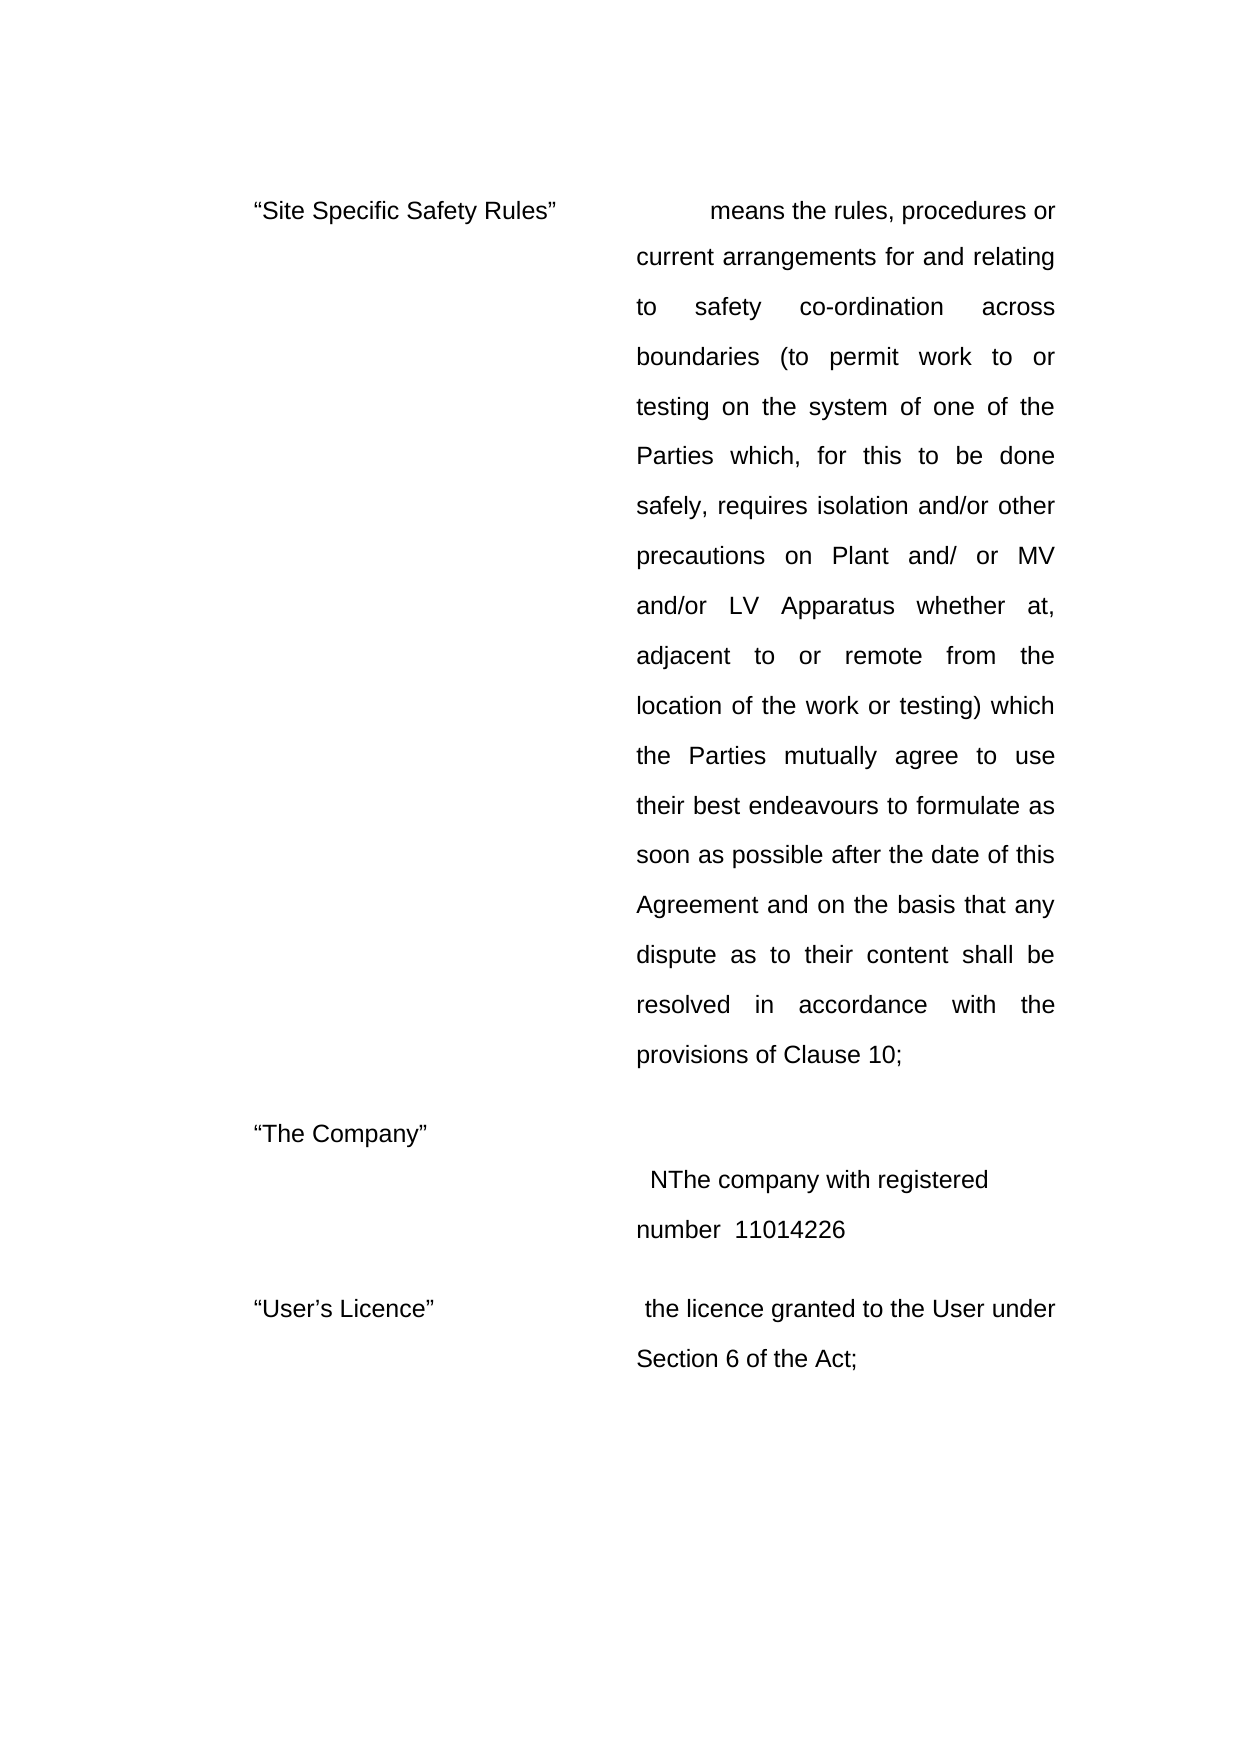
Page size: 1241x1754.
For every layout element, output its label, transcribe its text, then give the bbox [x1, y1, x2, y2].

text “Site Specific Safety Rules” means the rules, procedures or [253, 196, 1071, 225]
text “The Company” [253, 1120, 1071, 1149]
text current arrangements for and relating to safety co-ordination across boundaries (to permit work to or testing on the system of one of the Parties which, for this to be done safely, requires isolation and/or other precautions on Plant and/ or MV and/or LV Apparatus whether at, adjacent to or remote from the location of the work or testing) which the Parties mutually agree to use their best endeavours to formulate as soon as possible after the date of this Agreement and on the basis that any dispute as to their content shall be resolved in accordance with the provisions of Clause 10; [636, 225, 1056, 1073]
text Section 6 of the Act; [636, 1344, 1071, 1373]
text NThe company with registered number 11014226 [636, 1149, 1071, 1248]
text “User’s Licence” the licence granted to the User under [253, 1294, 1071, 1323]
